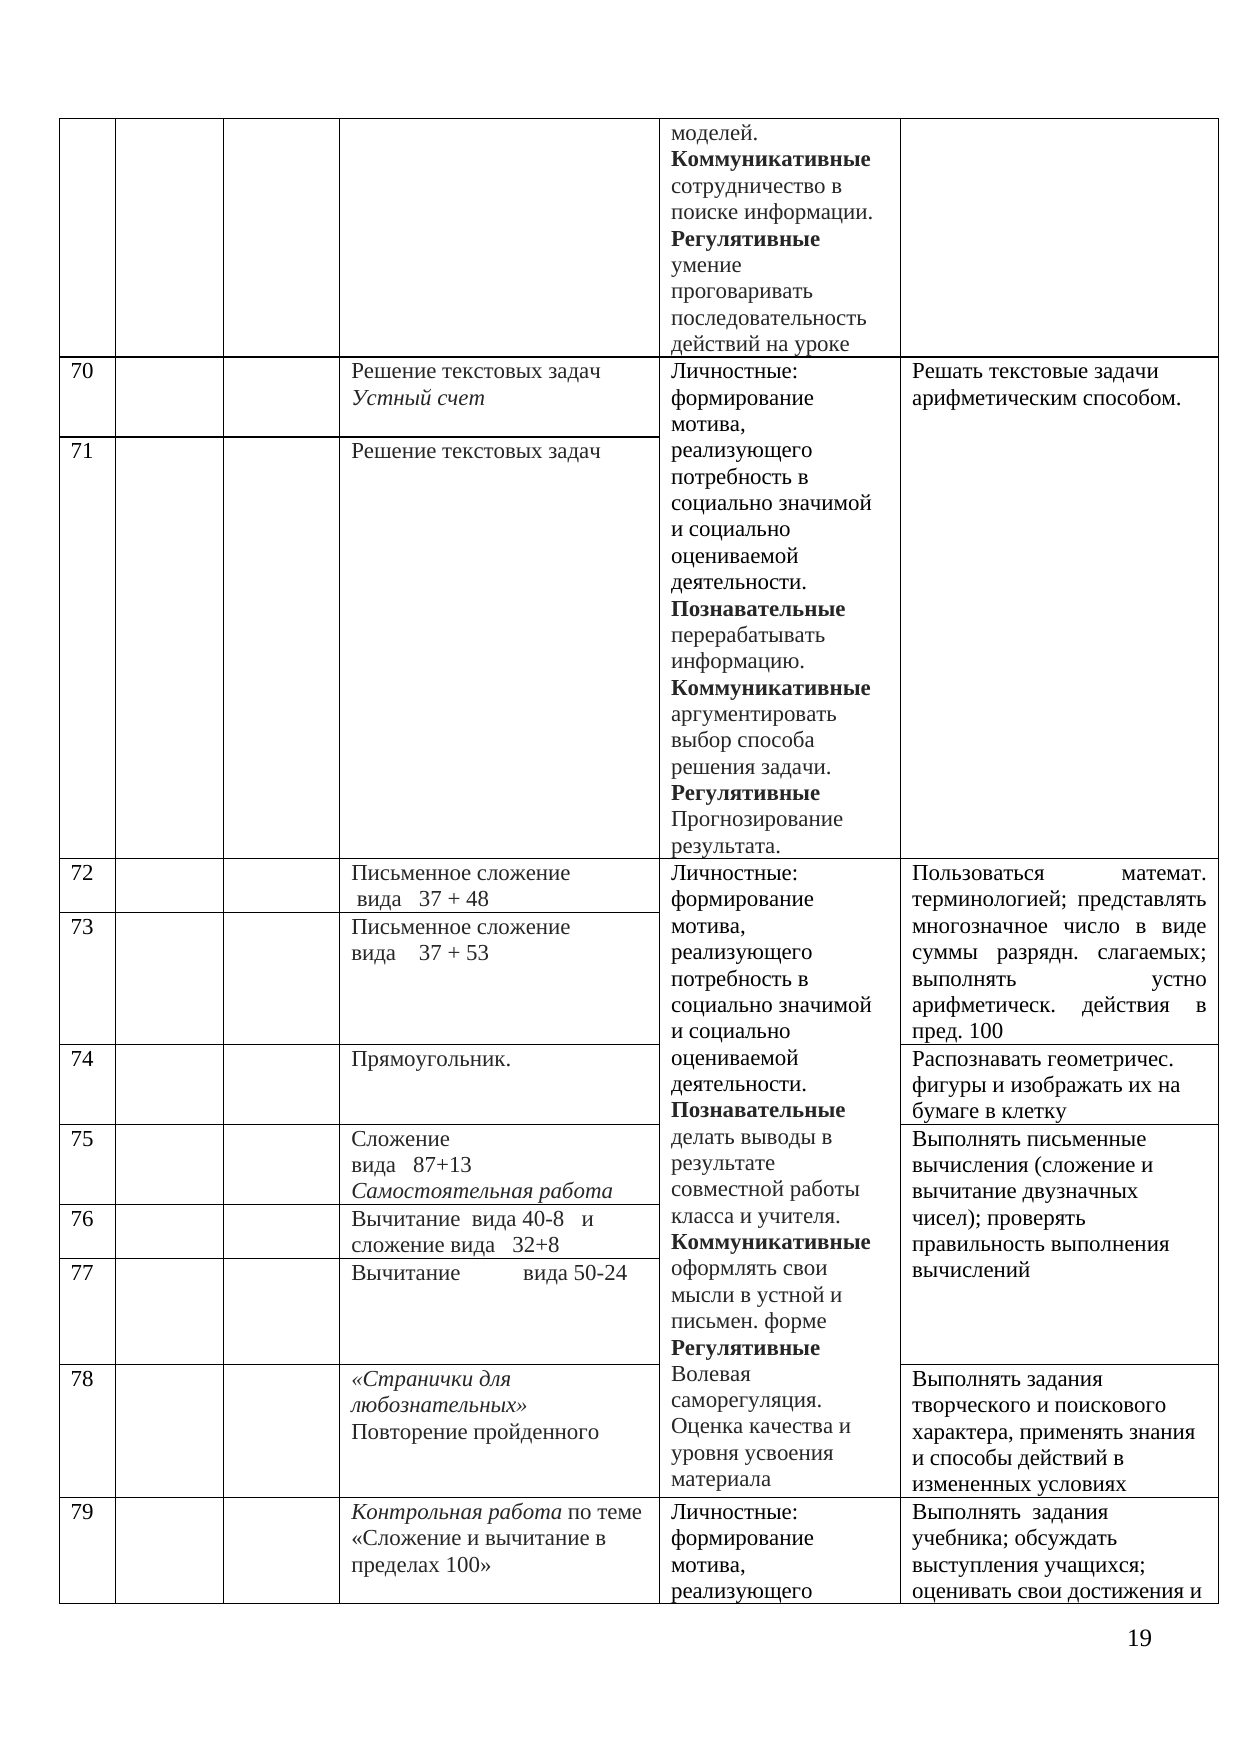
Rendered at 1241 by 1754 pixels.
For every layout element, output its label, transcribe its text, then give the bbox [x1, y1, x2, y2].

table_cell Выполнять задания творческого и поискового характера, применять знания и способы действий в измененных условиях [901, 1365, 1218, 1497]
table_cell Вычитание вида 40-8 и сложение вида 32+8 [340, 1205, 659, 1258]
table_cell 79 [60, 1498, 115, 1603]
table_cell 70 [60, 358, 115, 436]
table_cell Письменное сложение вида 37 + 53 [340, 913, 659, 1044]
table_cell [224, 1259, 339, 1364]
table_cell [224, 1125, 339, 1204]
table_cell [340, 119, 659, 356]
table_cell Вычитание вида 50-24 [340, 1259, 659, 1364]
table_cell 76 [60, 1205, 115, 1258]
table_cell Выполнять письменные вычисления (сложение и вычитание двузначных чисел); проверять правильность выполнения вычислений [901, 1125, 1218, 1364]
table_cell Контрольная работа по теме «Сложение и вычитание в пределах 100» [340, 1498, 659, 1603]
table_cell [224, 1498, 339, 1603]
table_cell Личностные: формирование мотива, реализующего потребность в социально значимой и социально оцениваемой деятельности. Познавательные делать выводы в результате совместной работы класса и учителя. Коммуникативные оформлять свои мысли в устной и письмен. форме Регулятивные Волевая саморегуляция. Оценка качества и уровня усвоения материала [660, 859, 900, 1497]
table_cell [116, 1125, 223, 1204]
table_cell [224, 119, 339, 356]
table_cell Сложение вида 87+13 Самостоятельная работа [340, 1125, 659, 1204]
table_cell [224, 1205, 339, 1258]
table_cell [116, 1045, 223, 1124]
table_cell 78 [60, 1365, 115, 1497]
table_cell [224, 438, 339, 858]
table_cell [901, 119, 1218, 356]
table_cell [116, 119, 223, 356]
table_cell [224, 358, 339, 436]
table_cell [116, 438, 223, 858]
table_cell Личностные: формирование мотива, реализующего потребность в социально значимой и социально оцениваемой деятельности. Познавательные перерабатывать информацию. Коммуникативные аргументировать выбор способа решения задачи. Регулятивные Прогнозирование результата. [660, 358, 900, 858]
table_cell [116, 1498, 223, 1603]
table_cell [224, 1365, 339, 1497]
table_cell Письменное сложение вида 37 + 48 [340, 859, 659, 912]
table_cell Прямоугольник. [340, 1045, 659, 1124]
table_cell Решать текстовые задачи арифметическим способом. [901, 358, 1218, 858]
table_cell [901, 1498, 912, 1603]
table_cell 72 [60, 859, 115, 912]
table_cell [116, 1205, 223, 1258]
table_cell 73 [60, 913, 115, 1044]
table_cell 71 [60, 438, 115, 858]
table_cell [116, 1365, 223, 1497]
table_cell [116, 1259, 223, 1364]
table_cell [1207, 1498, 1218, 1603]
table_cell 77 [60, 1259, 115, 1364]
table_cell [116, 913, 223, 1044]
table_cell Решение текстовых задач Устный счет [340, 358, 659, 436]
table_cell [224, 1045, 339, 1124]
table_cell Пользоваться математ. терминологией; представлять многозначное число в виде суммы разрядн. слагаемых; выполнять устно арифметическ. действия в пред. 100 [901, 859, 1218, 1044]
table_cell [224, 859, 339, 912]
table_cell [116, 358, 223, 436]
table_cell «Странички для любознательных» Повторение пройденного [340, 1365, 659, 1497]
table_cell 74 [60, 1045, 115, 1124]
table_cell [224, 913, 339, 1044]
table_cell Распознавать геометричес. фигуры и изображать их на бумаге в клетку [901, 1045, 1218, 1124]
table_cell Решение текстовых задач [340, 438, 659, 858]
table_cell [116, 859, 223, 912]
table_cell 75 [60, 1125, 115, 1204]
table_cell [660, 1498, 900, 1603]
table_cell 69 [60, 119, 115, 356]
